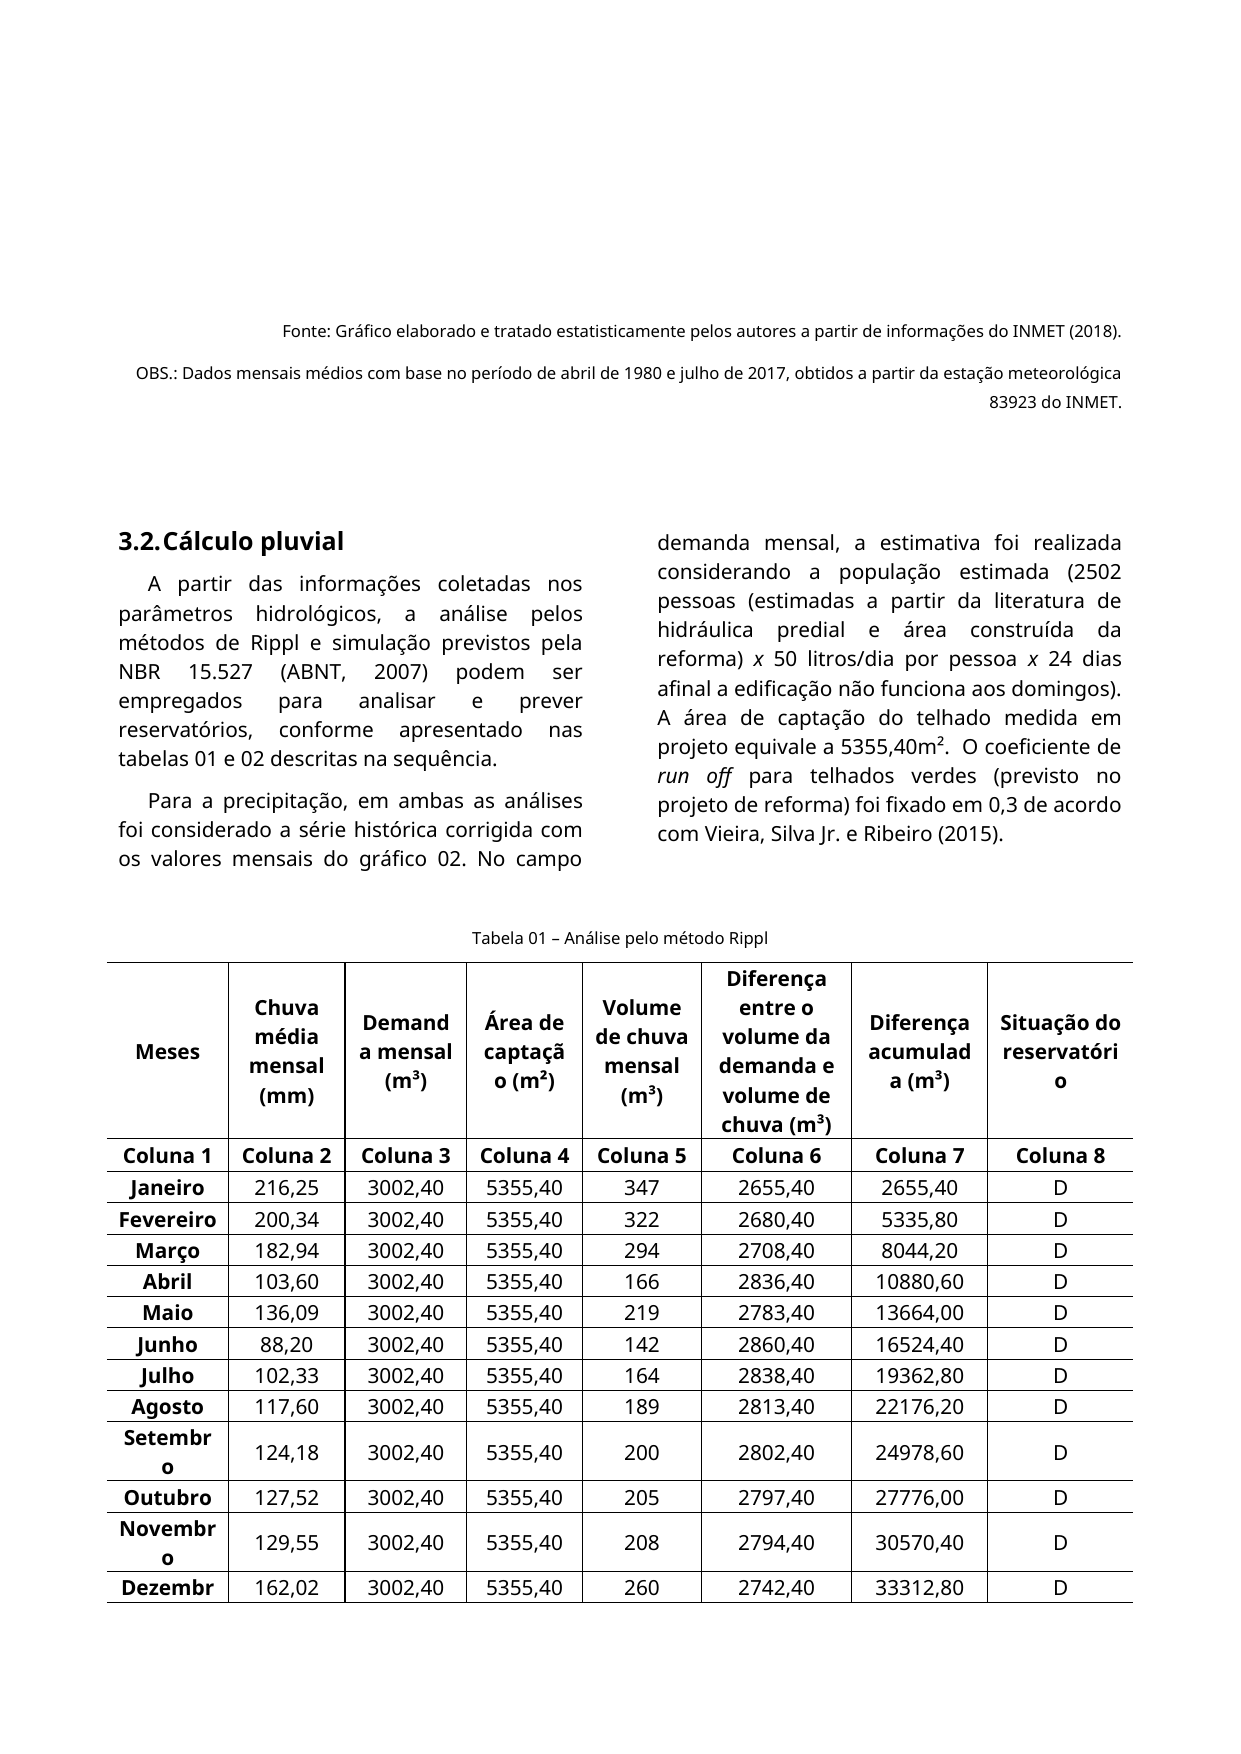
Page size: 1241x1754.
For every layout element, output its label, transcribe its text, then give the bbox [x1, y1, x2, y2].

table_cell 22176,20 [852, 1391, 987, 1421]
table_cell 182,94 [229, 1235, 344, 1265]
table_header Chuva média mensal (mm) [229, 963, 344, 1138]
table_cell 3002,40 [346, 1297, 466, 1327]
table_cell 294 [583, 1235, 701, 1265]
table_cell 2655,40 [852, 1172, 987, 1202]
table_cell 2836,40 [702, 1266, 851, 1296]
table_cell 3002,40 [346, 1203, 466, 1233]
table_cell 205 [583, 1481, 701, 1512]
table_cell 2680,40 [702, 1203, 851, 1233]
table_cell 124,18 [229, 1422, 344, 1480]
table_cell 3002,40 [346, 1391, 466, 1421]
table_cell D [988, 1572, 1133, 1602]
table_cell 33312,80 [852, 1572, 987, 1602]
table_cell 166 [583, 1266, 701, 1296]
table_cell D [988, 1297, 1133, 1327]
table_cell 16524,40 [852, 1328, 987, 1358]
table_cell Coluna 3 [346, 1139, 466, 1171]
table_cell 5355,40 [467, 1203, 582, 1233]
table_cell 2655,40 [702, 1172, 851, 1202]
table_cell Coluna 2 [229, 1139, 344, 1171]
table_cell Maio [107, 1297, 228, 1327]
table_cell D [988, 1203, 1133, 1233]
table_cell 13664,00 [852, 1297, 987, 1327]
text Para a precipitação, em ambas as análises foi considerado a série histórica corrigida com os valores mensais do gráfico 02. No campo demanda mensal, a estimativa foi realizada considerando a população estimada (2502 pessoas (estimadas a partir da literatura de hidráulica predial e área construída da reforma) x 50 litros/dia por pessoa x 24 dias afinal a edificação não funciona aos domingos). A área de captação do telhado medida em projeto equivale a 5355,40m². O coeficiente de run off para telhados verdes (previsto no projeto de reforma) foi fixado em 0,3 de acordo com Vieira, Silva Jr. e Ribeiro (2015). [657, 527, 1122, 848]
table_cell 5355,40 [467, 1172, 582, 1202]
table_cell D [988, 1235, 1133, 1265]
table_cell 27776,00 [852, 1481, 987, 1512]
table_cell 2813,40 [702, 1391, 851, 1421]
table_cell Coluna 8 [988, 1139, 1133, 1171]
table_cell D [988, 1422, 1133, 1480]
table_cell Setembro [107, 1422, 228, 1480]
table_cell D [988, 1266, 1133, 1296]
table_cell 117,60 [229, 1391, 344, 1421]
table_cell 5355,40 [467, 1360, 582, 1390]
table_header Diferença entre o volume da demanda e volume de chuva (m³) [702, 963, 851, 1138]
text Fonte: Gráfico elaborado e tratado estatisticamente pelos autores a partir de informações do INMET (2018). [118, 314, 1122, 343]
table_cell 127,52 [229, 1481, 344, 1512]
table_cell 5355,40 [467, 1481, 582, 1512]
table_cell 3002,40 [346, 1422, 466, 1480]
table_cell 3002,40 [346, 1172, 466, 1202]
table_cell 142 [583, 1328, 701, 1358]
table_cell 260 [583, 1572, 701, 1602]
table_cell D [988, 1172, 1133, 1202]
table_cell 3002,40 [346, 1328, 466, 1358]
table_header Meses [107, 963, 228, 1138]
table_cell 5355,40 [467, 1513, 582, 1571]
table_cell 3002,40 [346, 1513, 466, 1571]
table_header Área de captação (m²) [467, 963, 582, 1138]
table_cell 208 [583, 1513, 701, 1571]
table_cell 88,20 [229, 1328, 344, 1358]
table_cell Coluna 1 [107, 1139, 228, 1171]
table_cell 5355,40 [467, 1391, 582, 1421]
table_cell Dezembro [107, 1572, 228, 1602]
table_cell 2742,40 [702, 1572, 851, 1602]
table_cell 347 [583, 1172, 701, 1202]
table_cell D [988, 1328, 1133, 1358]
table_cell Coluna 6 [702, 1139, 851, 1171]
table_cell D [988, 1360, 1133, 1390]
table_cell 3002,40 [346, 1266, 466, 1296]
table_cell 8044,20 [852, 1235, 987, 1265]
table_cell 3002,40 [346, 1235, 466, 1265]
table_header Situação do reservatório [988, 963, 1133, 1138]
text OBS.: Dados mensais médios com base no período de abril de 1980 e julho de 2017, obtidos a partir da estação meteorológica 83923 do INMET. [118, 356, 1122, 414]
table_cell 189 [583, 1391, 701, 1421]
table_cell 5355,40 [467, 1297, 582, 1327]
table_cell Julho [107, 1360, 228, 1390]
table_cell 3002,40 [346, 1572, 466, 1602]
table_cell Coluna 7 [852, 1139, 987, 1171]
table_cell 200,34 [229, 1203, 344, 1233]
table_cell 5355,40 [467, 1422, 582, 1480]
table_header Demanda mensal (m³) [346, 963, 466, 1138]
table_cell 10880,60 [852, 1266, 987, 1296]
table_cell 322 [583, 1203, 701, 1233]
table_cell Fevereiro [107, 1203, 228, 1233]
table_cell 3002,40 [346, 1481, 466, 1512]
table_cell 164 [583, 1360, 701, 1390]
table_header Volume de chuva mensal (m³) [583, 963, 701, 1138]
table_cell 30570,40 [852, 1513, 987, 1571]
table_cell Outubro [107, 1481, 228, 1512]
table_cell 5355,40 [467, 1266, 582, 1296]
table_cell D [988, 1513, 1133, 1571]
table_cell 24978,60 [852, 1422, 987, 1480]
list Cálculo pluvial [118, 527, 583, 556]
table_cell 2838,40 [702, 1360, 851, 1390]
table_cell 5355,40 [467, 1235, 582, 1265]
table_cell 162,02 [229, 1572, 344, 1602]
table_cell 136,09 [229, 1297, 344, 1327]
table_cell Agosto [107, 1391, 228, 1421]
table_cell 102,33 [229, 1360, 344, 1390]
table_cell Coluna 4 [467, 1139, 582, 1171]
table_cell Novembro [107, 1513, 228, 1571]
text Tabela 01 – Análise pelo método Rippl [118, 927, 1122, 949]
table_cell D [988, 1391, 1133, 1421]
table_cell 129,55 [229, 1513, 344, 1571]
table_cell Abril [107, 1266, 228, 1296]
table_cell 3002,40 [346, 1360, 466, 1390]
table_cell Janeiro [107, 1172, 228, 1202]
table_cell 5355,40 [467, 1572, 582, 1602]
table_cell 5335,80 [852, 1203, 987, 1233]
table_cell 19362,80 [852, 1360, 987, 1390]
table_cell Junho [107, 1328, 228, 1358]
table_cell 2797,40 [702, 1481, 851, 1512]
table_cell 2860,40 [702, 1328, 851, 1358]
table_cell 2794,40 [702, 1513, 851, 1571]
table_cell 219 [583, 1297, 701, 1327]
table_cell 200 [583, 1422, 701, 1480]
table_cell 5355,40 [467, 1328, 582, 1358]
table_cell 103,60 [229, 1266, 344, 1296]
table_cell 2708,40 [702, 1235, 851, 1265]
table_header Diferença acumulada (m³) [852, 963, 987, 1138]
table_cell 2802,40 [702, 1422, 851, 1480]
table_cell 216,25 [229, 1172, 344, 1202]
table_cell Março [107, 1235, 228, 1265]
text Para a precipitação, em ambas as análises foi considerado a série histórica corrigida com os valores mensais do gráfico 02. No campo demanda mensal, a estimativa foi realizada considerando a população estimada (2502 pessoas (estimadas a partir da literatura de hidráulica predial e área construída da reforma) x 50 litros/dia por pessoa x 24 dias afinal a edificação não funciona aos domingos). A área de captação do telhado medida em projeto equivale a 5355,40m². O coeficiente de run off para telhados verdes (previsto no projeto de reforma) foi fixado em 0,3 de acordo com Vieira, Silva Jr. e Ribeiro (2015). [118, 785, 583, 873]
text A partir das informações coletadas nos parâmetros hidrológicos, a análise pelos métodos de Rippl e simulação previstos pela NBR 15.527 (ABNT, 2007) podem ser empregados para analisar e prever reservatórios, conforme apresentado nas tabelas 01 e 02 descritas na sequência. [118, 568, 583, 773]
table_cell Coluna 5 [583, 1139, 701, 1171]
table_cell D [988, 1481, 1133, 1512]
table_cell 2783,40 [702, 1297, 851, 1327]
